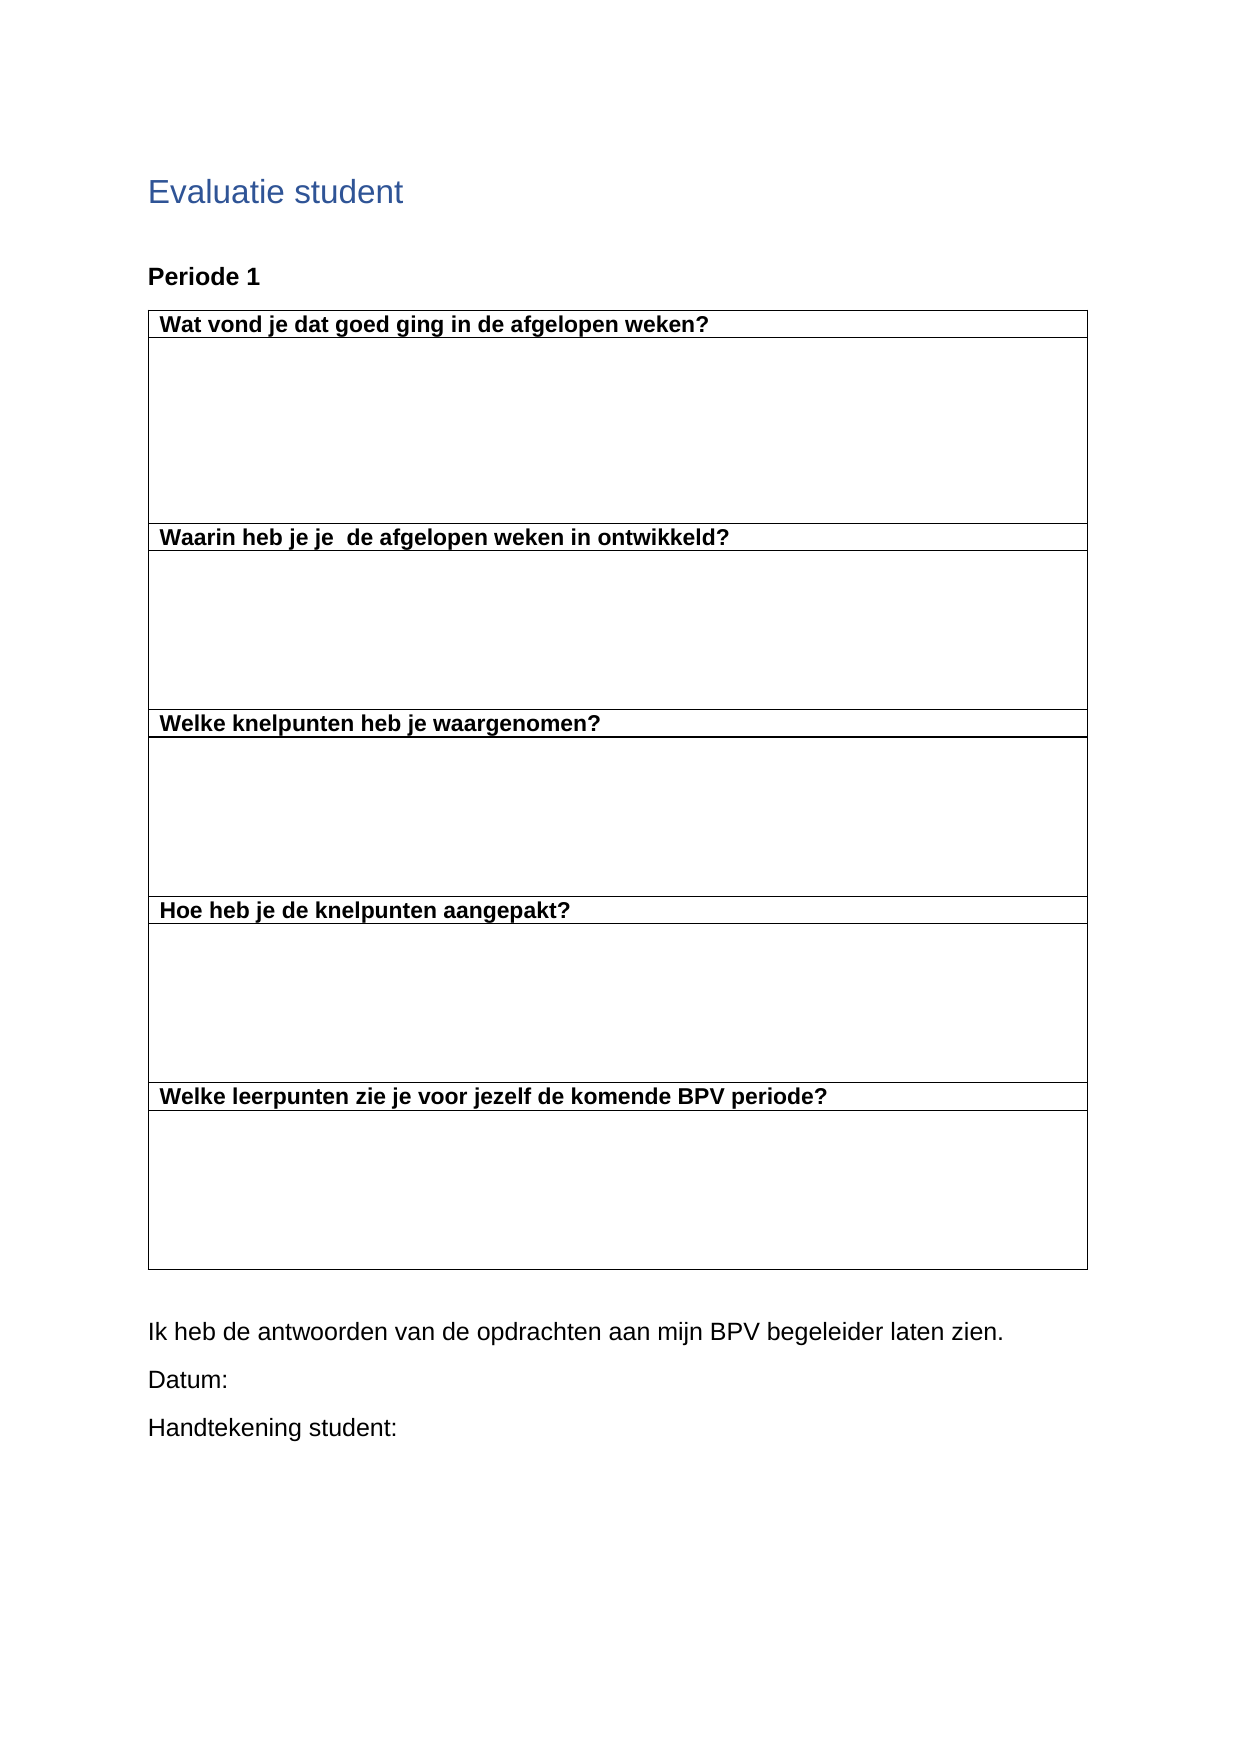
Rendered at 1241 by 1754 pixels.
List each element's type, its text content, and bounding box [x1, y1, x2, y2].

table_cell Waarin heb je je de afgelopen weken in ontwikkeld? [149, 524, 1087, 550]
text Datum: [148, 1365, 1093, 1394]
text Handtekening student: [148, 1413, 1093, 1442]
table_header Wat vond je dat goed ging in de afgelopen weken? [149, 311, 1087, 337]
subtitle Evaluatie student [148, 173, 1093, 211]
table_cell Welke knelpunten heb je waargenomen? [149, 710, 1087, 736]
table_cell Welke leerpunten zie je voor jezelf de komende BPV periode? [149, 1083, 1087, 1109]
table_cell [149, 1111, 1087, 1269]
table_cell [149, 924, 1087, 1082]
table_cell [149, 551, 1087, 709]
table_cell [149, 738, 1087, 896]
text Ik heb de antwoorden van de opdrachten aan mijn BPV begeleider laten zien. [148, 1317, 1093, 1346]
table_cell Hoe heb je de knelpunten aangepakt? [149, 897, 1087, 923]
table_cell [149, 338, 1087, 522]
text Periode 1 [148, 262, 1093, 291]
